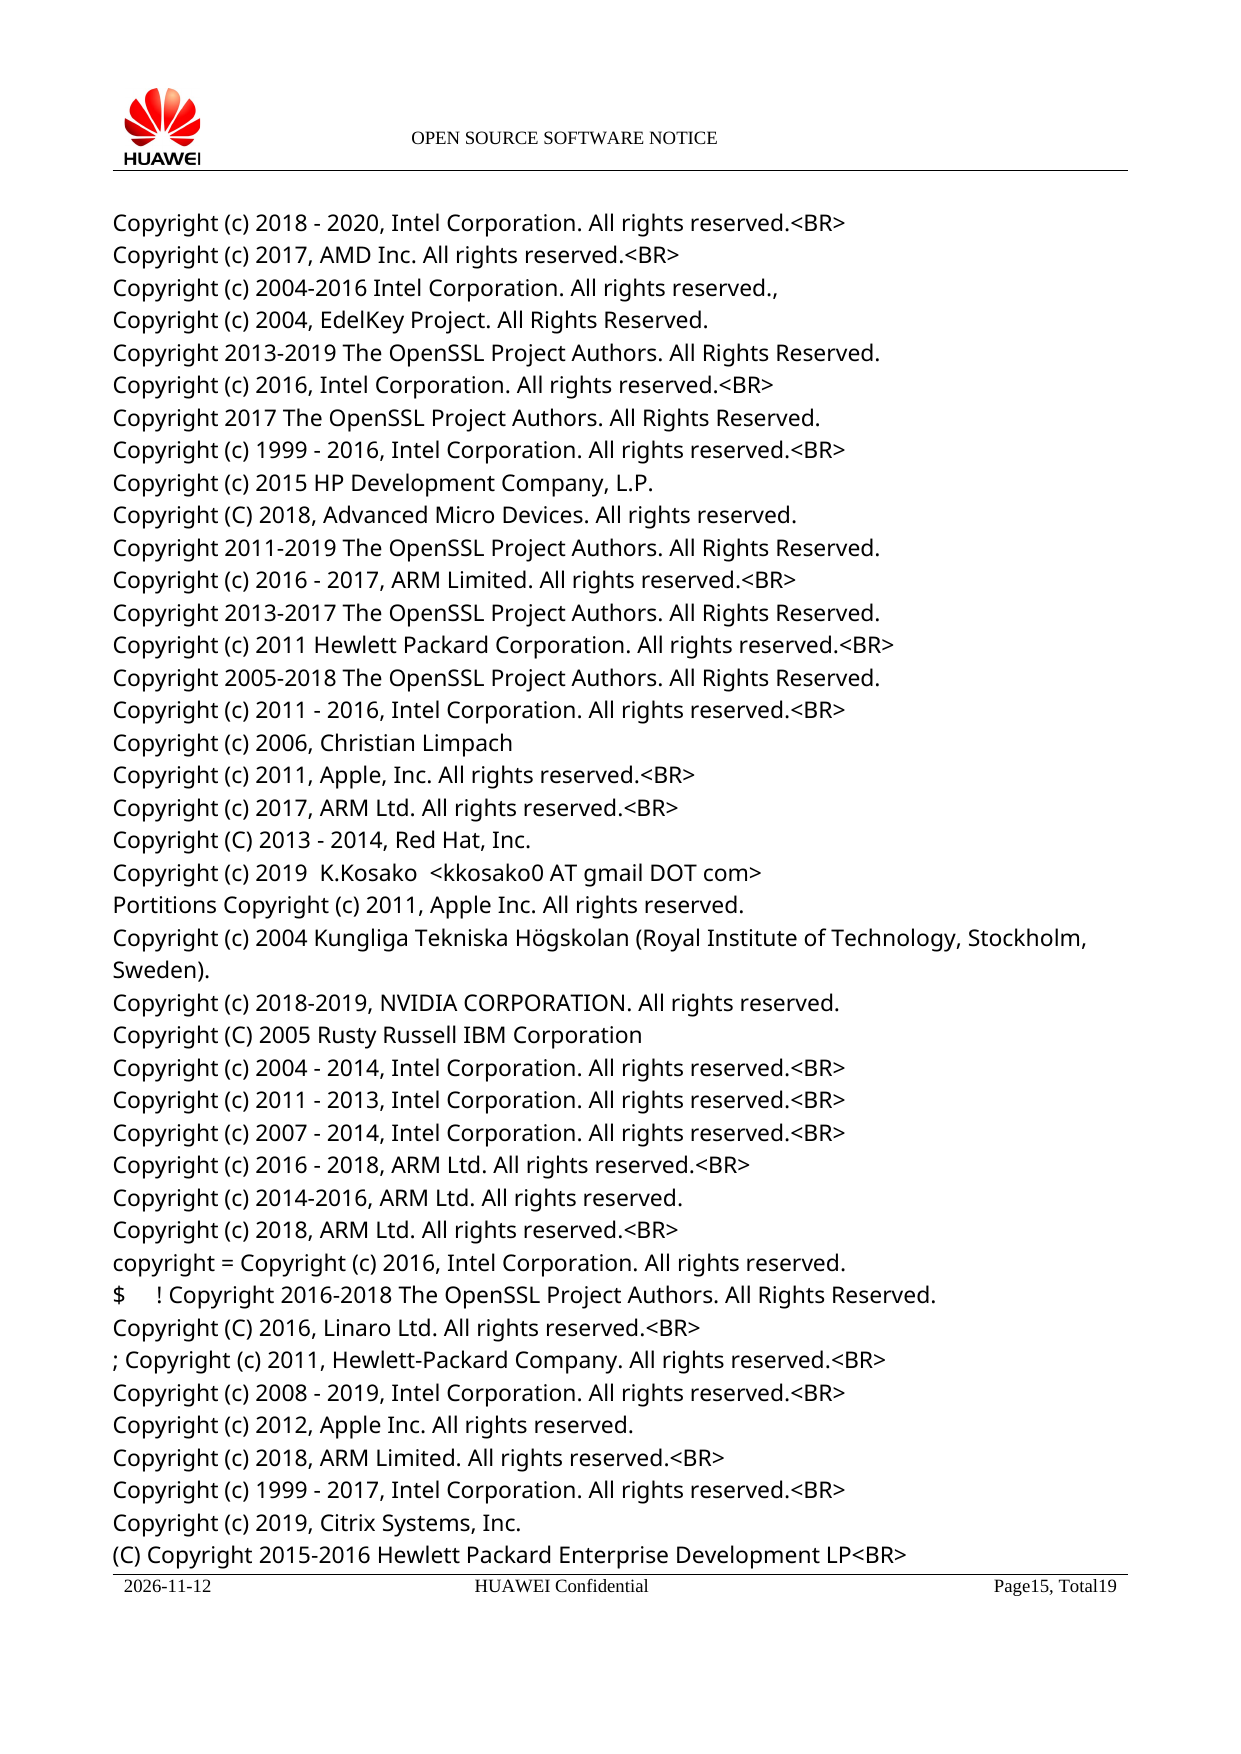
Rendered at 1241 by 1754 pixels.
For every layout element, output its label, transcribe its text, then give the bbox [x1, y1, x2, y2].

picture [124, 88, 201, 165]
